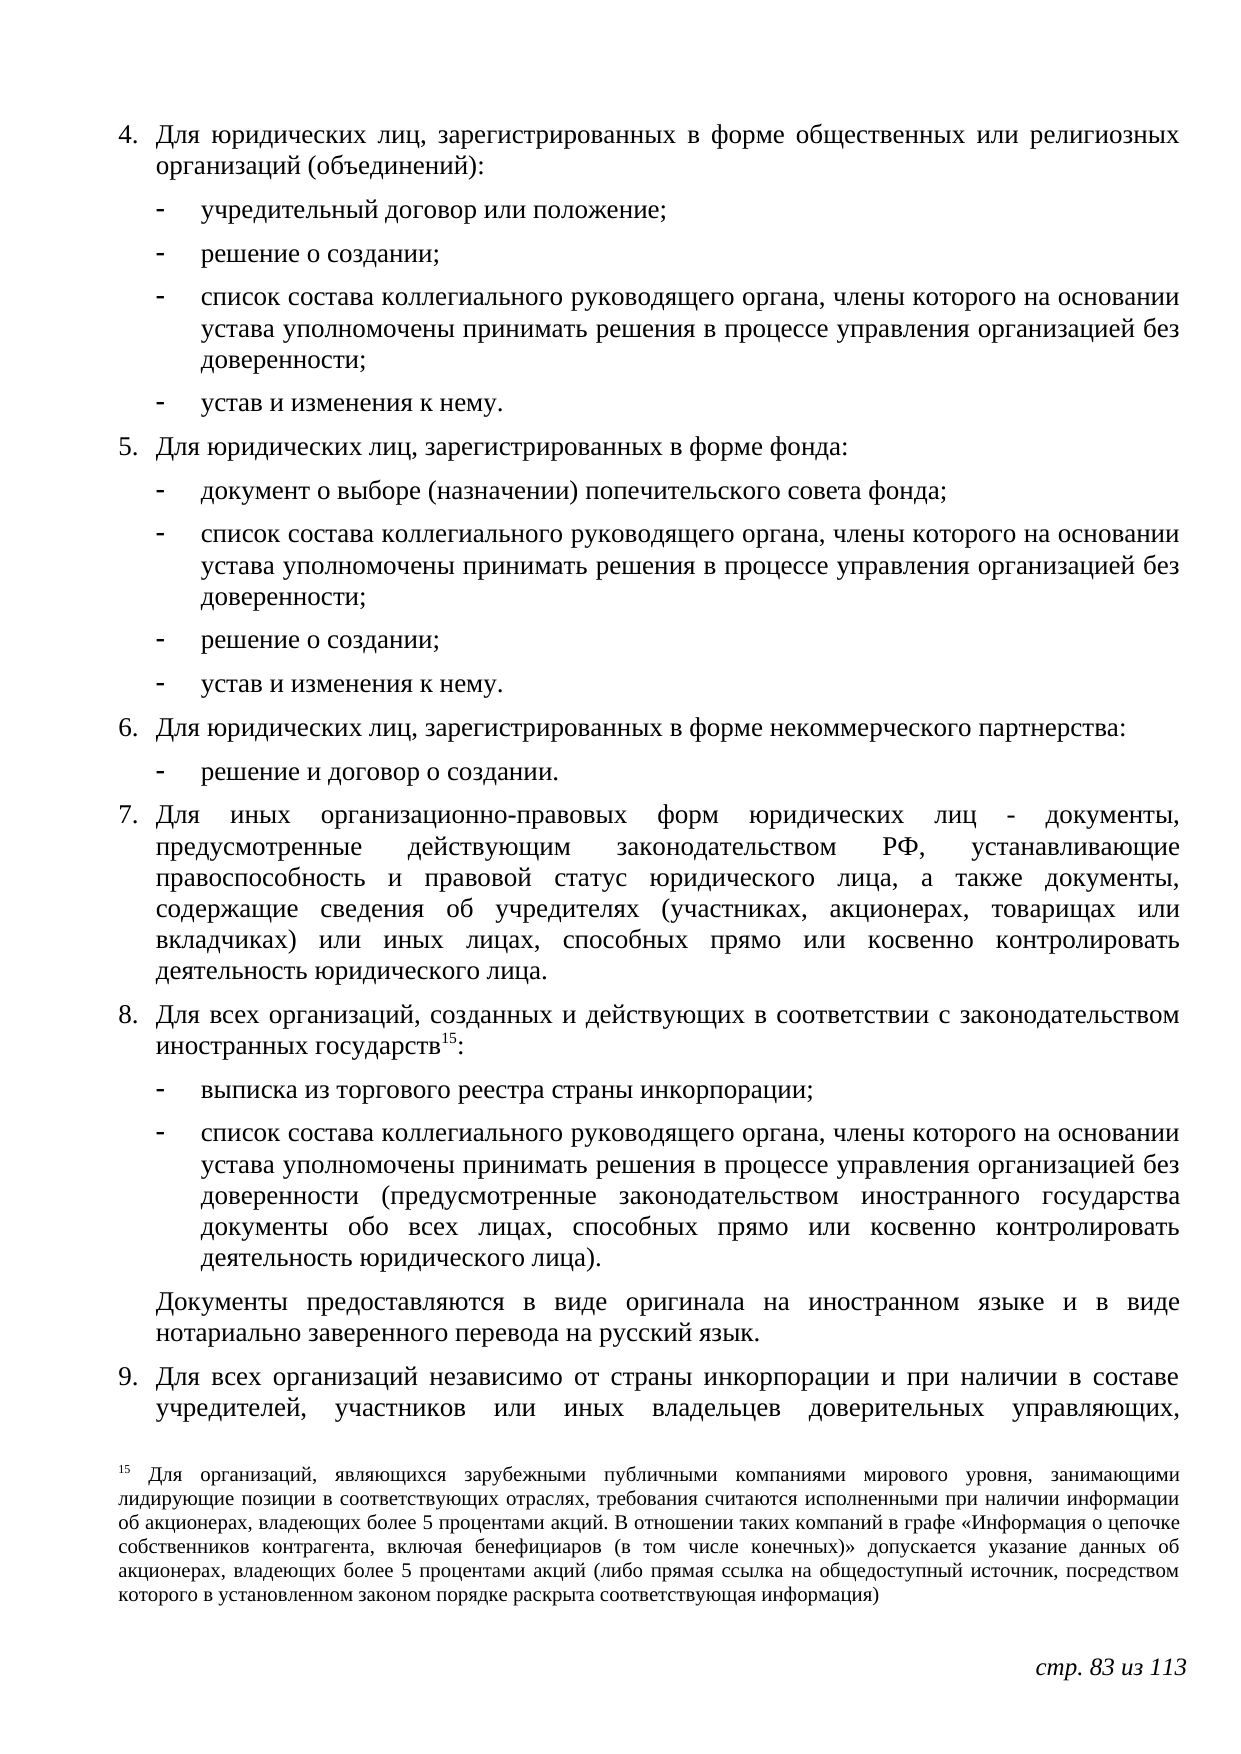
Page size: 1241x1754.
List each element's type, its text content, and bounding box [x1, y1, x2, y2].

list выписка из торгового реестра страны инкорпорации; [156, 1073, 1181, 1104]
list Для иных организационно-правовых форм юридических лиц - документы, предусмотренные действующим законодательством РФ, устанавливающие правоспособность и правовой статус юридического лица, а также документы, содержащие сведения об учредителях (участниках, акционерах, товарищах или вкладчиках) или иных лицах, способных прямо или косвенно контролировать деятельность юридического лица. [118, 798, 1181, 985]
list решение о создании; [156, 237, 1181, 268]
list Для всех организаций, созданных и действующих в соответствии с законодательством иностранных государств: [118, 998, 1181, 1060]
list Для юридических лиц, зарегистрированных в форме некоммерческого партнерства: [118, 711, 1181, 742]
list учредительный договор или положение; [156, 193, 1181, 224]
list устав и изменения к нему. [156, 667, 1181, 699]
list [118, 1359, 1181, 1422]
list устав и изменения к нему. [156, 386, 1181, 418]
text Документы предоставляются в виде оригинала на иностранном языке и в виде нотариально заверенного перевода на русский язык. [156, 1285, 1181, 1347]
list документ о выборе (назначении) попечительского совета фонда; [156, 474, 1181, 505]
list решение и договор о создании. [156, 755, 1181, 786]
list Для юридических лиц, зарегистрированных в форме фонда: [118, 430, 1181, 461]
list список состава коллегиального руководящего органа, члены которого на основании устава уполномочены принимать решения в процессе управления организацией без доверенности (предусмотренные законодательством иностранного государства документы обо всех лицах, способных прямо или косвенно контролировать деятельность юридического лица). [156, 1116, 1181, 1272]
list решение о создании; [156, 624, 1181, 655]
list Для юридических лиц, зарегистрированных в форме общественных или религиозных организаций (объединений): [118, 118, 1181, 180]
